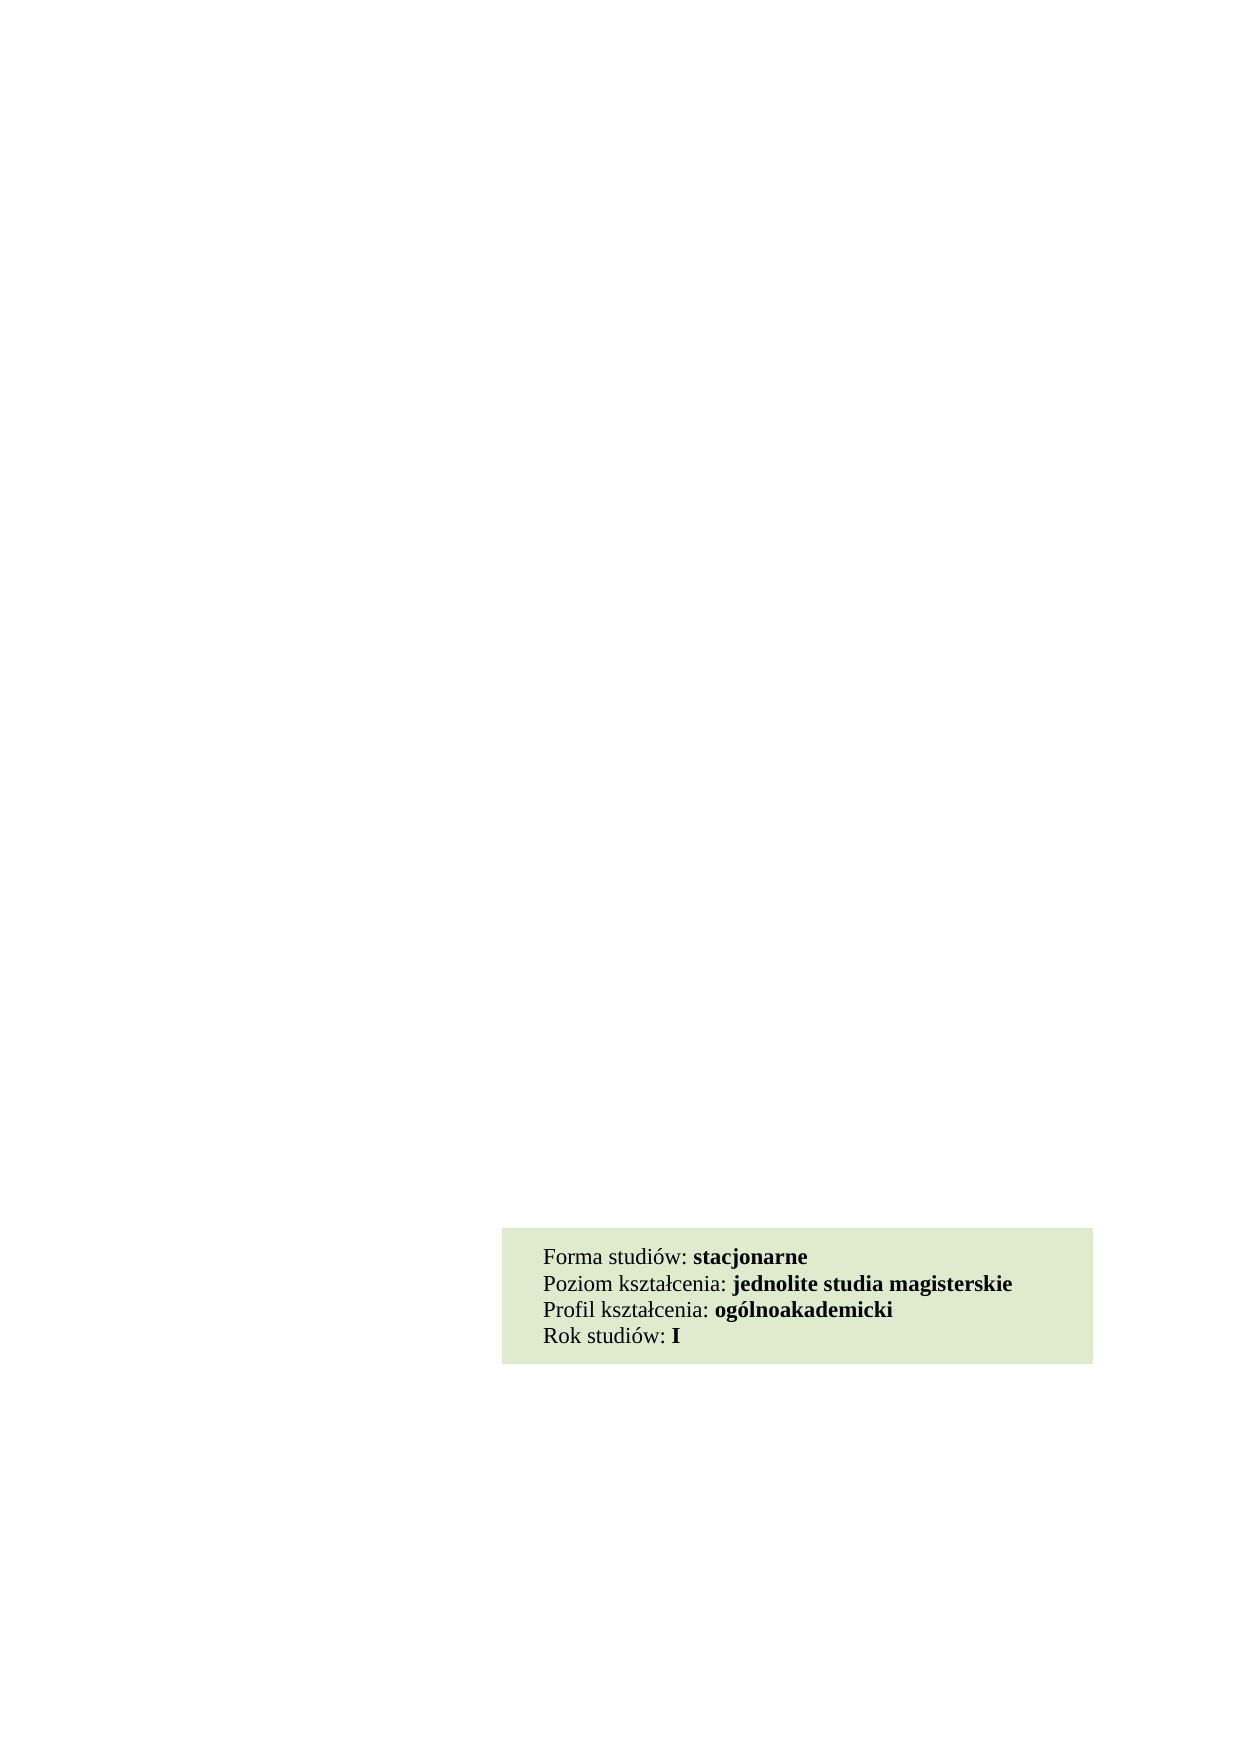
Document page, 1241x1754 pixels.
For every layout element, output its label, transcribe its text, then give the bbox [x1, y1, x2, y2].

table_header Forma studiów: stacjonarne Poziom kształcenia: jednolite studia magisterskie Profil kształcenia: ogólnoakademicki Rok studiów: I [502, 1228, 1093, 1364]
